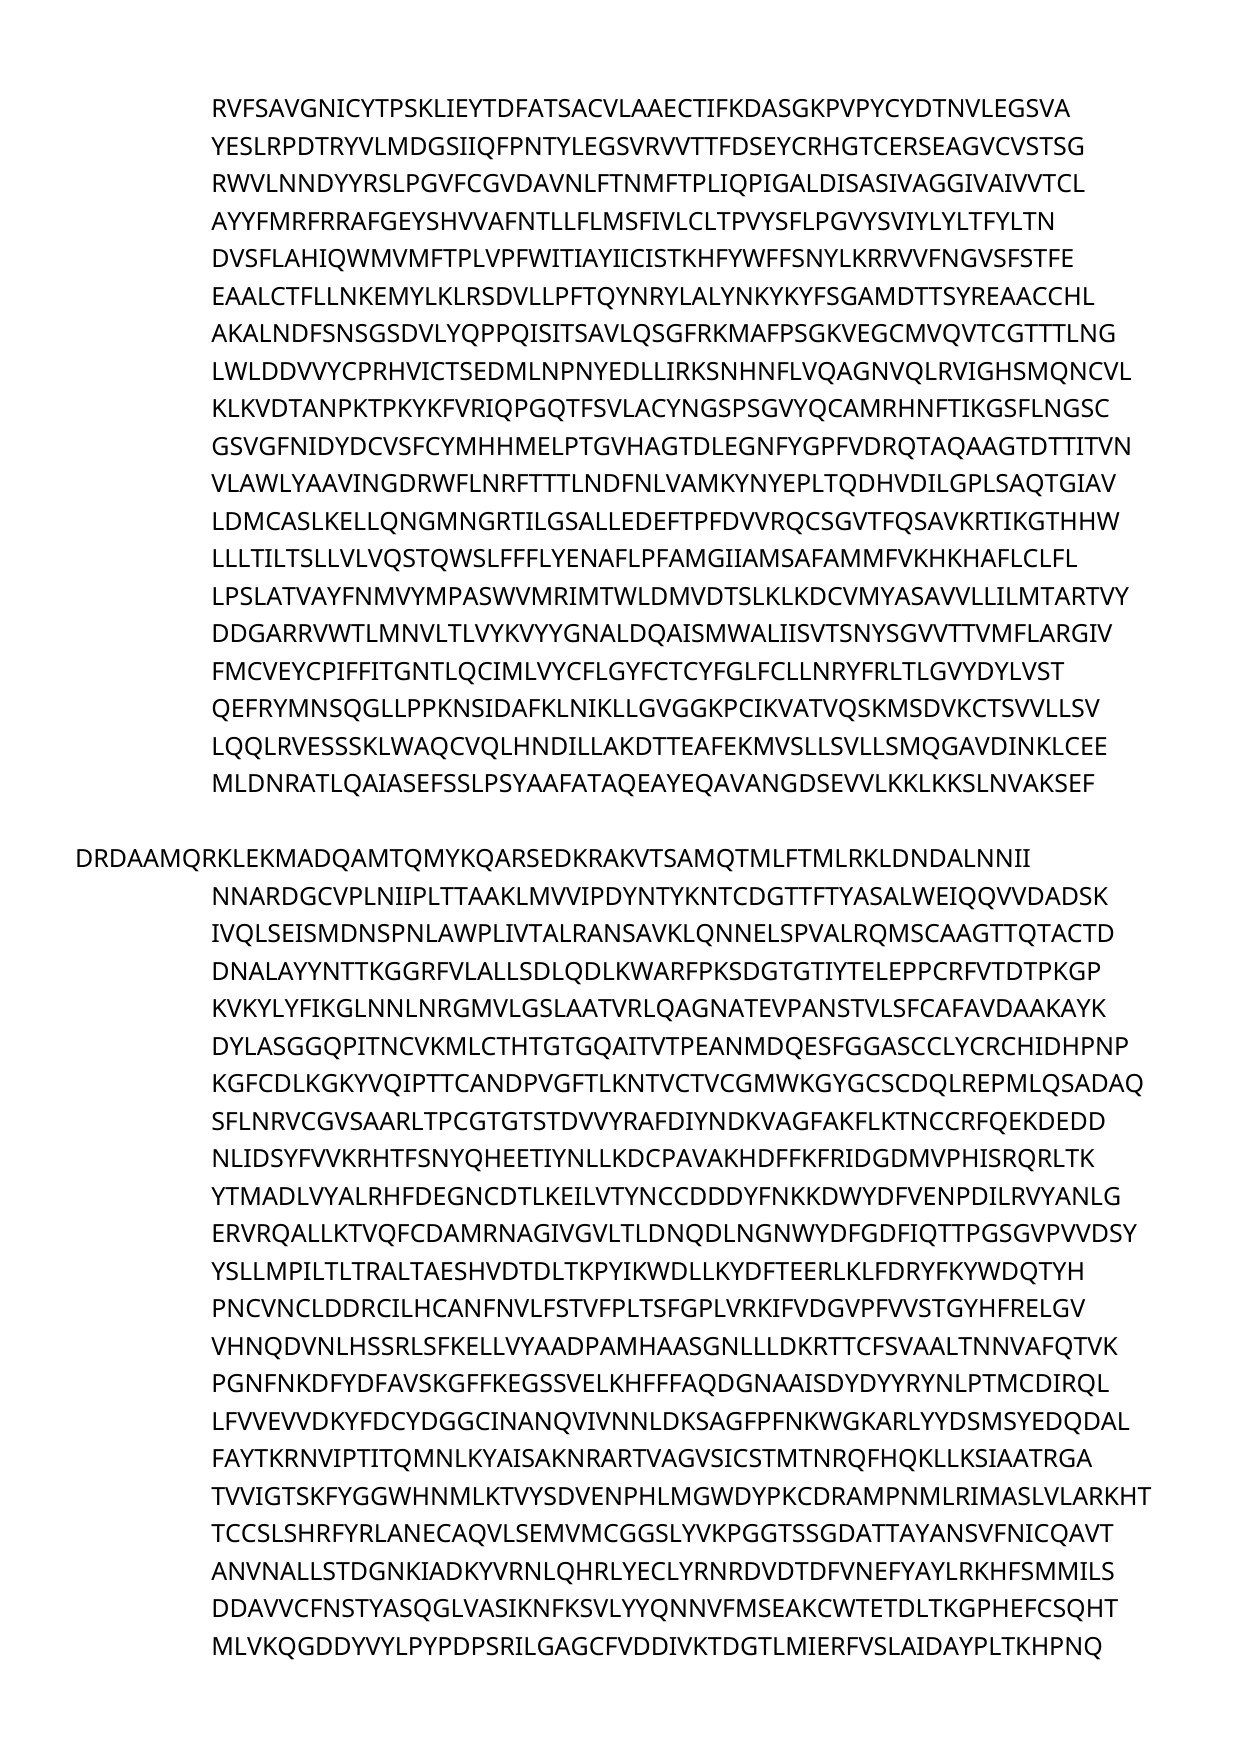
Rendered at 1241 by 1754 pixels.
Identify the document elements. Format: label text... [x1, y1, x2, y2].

text TCCSLSHRFYRLANECAQVLSEMVMCGGSLYVKPGGTSSGDATTAYANSVFNICQAVT [75, 1514, 1165, 1552]
text LWLDDVVYCPRHVICTSEDMLNPNYEDLLIRKSNHNFLVQAGNVQLRVIGHSMQNCVL [75, 352, 1165, 389]
text DNALAYYNTTKGGRFVLALLSDLQDLKWARFPKSDGTGTIYTELEPPCRFVTDTPKGP [75, 952, 1165, 989]
text ERVRQALLKTVQFCDAMRNAGIVGVLTLDNQDLNGNWYDFGDFIQTTPGSGVPVVDSY [75, 1214, 1165, 1252]
text PGNFNKDFYDFAVSKGFFKEGSSVELKHFFFAQDGNAAISDYDYYRYNLPTMCDIRQL [75, 1364, 1165, 1402]
text NLIDSYFVVKRHTFSNYQHEETIYNLLKDCPAVAKHDFFKFRIDGDMVPHISRQRLTK [75, 1139, 1165, 1177]
text KVKYLYFIKGLNNLNRGMVLGSLAATVRLQAGNATEVPANSTVLSFCAFAVDAAKAYK [75, 989, 1165, 1027]
text GSVGFNIDYDCVSFCYMHHMELPTGVHAGTDLEGNFYGPFVDRQTAQAAGTDTTITVN [75, 427, 1165, 464]
text PNCVNCLDDRCILHCANFNVLFSTVFPLTSFGPLVRKIFVDGVPFVVSTGYHFRELGV [75, 1289, 1165, 1327]
text YTMADLVYALRHFDEGNCDTLKEILVTYNCCDDDYFNKKDWYDFVENPDILRVYANLG [75, 1177, 1165, 1214]
text YSLLMPILTLTRALTAESHVDTDLTKPYIKWDLLKYDFTEERLKLFDRYFKYWDQTYH [75, 1252, 1165, 1289]
text QEFRYMNSQGLLPPKNSIDAFKLNIKLLGVGGKPCIKVATVQSKMSDVKCTSVVLLSV [75, 689, 1165, 727]
text LLLTILTSLLVLVQSTQWSLFFFLYENAFLPFAMGIIAMSAFAMMFVKHKHAFLCLFL [75, 539, 1165, 577]
text LDMCASLKELLQNGMNGRTILGSALLEDEFTPFDVVRQCSGVTFQSAVKRTIKGTHHW [75, 502, 1165, 539]
text NNARDGCVPLNIIPLTTAAKLMVVIPDYNTYKNTCDGTTFTYASALWEIQQVVDADSK [75, 877, 1165, 914]
text DDAVVCFNSTYASQGLVASIKNFKSVLYYQNNVFMSEAKCWTETDLTKGPHEFCSQHT [75, 1589, 1165, 1627]
text DRDAAMQRKLEKMADQAMTQMYKQARSEDKRAKVTSAMQTMLFTMLRKLDNDALNNII [75, 802, 1165, 877]
text FMCVEYCPIFFITGNTLQCIMLVYCFLGYFCTCYFGLFCLLNRYFRLTLGVYDYLVST [75, 652, 1165, 689]
text LPSLATVAYFNMVYMPASWVMRIMTWLDMVDTSLKLKDCVMYASAVVLLILMTARTVY [75, 577, 1165, 614]
text KLKVDTANPKTPKYKFVRIQPGQTFSVLACYNGSPSGVYQCAMRHNFTIKGSFLNGSC [75, 389, 1165, 427]
text FAYTKRNVIPTITQMNLKYAISAKNRARTVAGVSICSTMTNRQFHQKLLKSIAATRGA [75, 1439, 1165, 1477]
text EAALCTFLLNKEMYLKLRSDVLLPFTQYNRYLALYNKYKYFSGAMDTTSYREAACCHL [75, 277, 1165, 314]
text MLDNRATLQAIASEFSSLPSYAAFATAQEAYEQAVANGDSEVVLKKLKKSLNVAKSEF [75, 764, 1165, 802]
text DYLASGGQPITNCVKMLCTHTGTGQAITVTPEANMDQESFGGASCCLYCRCHIDHPNP [75, 1027, 1165, 1064]
text LFVVEVVDKYFDCYDGGCINANQVIVNNLDKSAGFPFNKWGKARLYYDSMSYEDQDAL [75, 1402, 1165, 1439]
text RWVLNNDYYRSLPGVFCGVDAVNLFTNMFTPLIQPIGALDISASIVAGGIVAIVVTCL [75, 164, 1165, 202]
text KGFCDLKGKYVQIPTTCANDPVGFTLKNTVCTVCGMWKGYGCSCDQLREPMLQSADAQ [75, 1064, 1165, 1102]
text DVSFLAHIQWMVMFTPLVPFWITIAYIICISTKHFYWFFSNYLKRRVVFNGVSFSTFE [75, 239, 1165, 277]
text AYYFMRFRRAFGEYSHVVAFNTLLFLMSFIVLCLTPVYSFLPGVYSVIYLYLTFYLTN [75, 202, 1165, 239]
text VHNQDVNLHSSRLSFKELLVYAADPAMHAASGNLLLDKRTTCFSVAALTNNVAFQTVK [75, 1327, 1165, 1364]
text DDGARRVWTLMNVLTLVYKVYYGNALDQAISMWALIISVTSNYSGVVTTVMFLARGIV [75, 614, 1165, 652]
text IVQLSEISMDNSPNLAWPLIVTALRANSAVKLQNNELSPVALRQMSCAAGTTQTACTD [75, 914, 1165, 952]
text ANVNALLSTDGNKIADKYVRNLQHRLYECLYRNRDVDTDFVNEFYAYLRKHFSMMILS [75, 1552, 1165, 1589]
text LQQLRVESSSKLWAQCVQLHNDILLAKDTTEAFEKMVSLLSVLLSMQGAVDINKLCEE [75, 727, 1165, 764]
text RVFSAVGNICYTPSKLIEYTDFATSACVLAAECTIFKDASGKPVPYCYDTNVLEGSVA [75, 89, 1165, 127]
text TVVIGTSKFYGGWHNMLKTVYSDVENPHLMGWDYPKCDRAMPNMLRIMASLVLARKHT [75, 1477, 1165, 1514]
text AKALNDFSNSGSDVLYQPPQISITSAVLQSGFRKMAFPSGKVEGCMVQVTCGTTTLNG [75, 314, 1165, 352]
text VLAWLYAAVINGDRWFLNRFTTTLNDFNLVAMKYNYEPLTQDHVDILGPLSAQTGIAV [75, 464, 1165, 502]
text SFLNRVCGVSAARLTPCGTGTSTDVVYRAFDIYNDKVAGFAKFLKTNCCRFQEKDEDD [75, 1102, 1165, 1139]
text MLVKQGDDYVYLPYPDPSRILGAGCFVDDIVKTDGTLMIERFVSLAIDAYPLTKHPNQ [75, 1627, 1165, 1664]
text YESLRPDTRYVLMDGSIIQFPNTYLEGSVRVVTTFDSEYCRHGTCERSEAGVCVSTSG [75, 127, 1165, 164]
